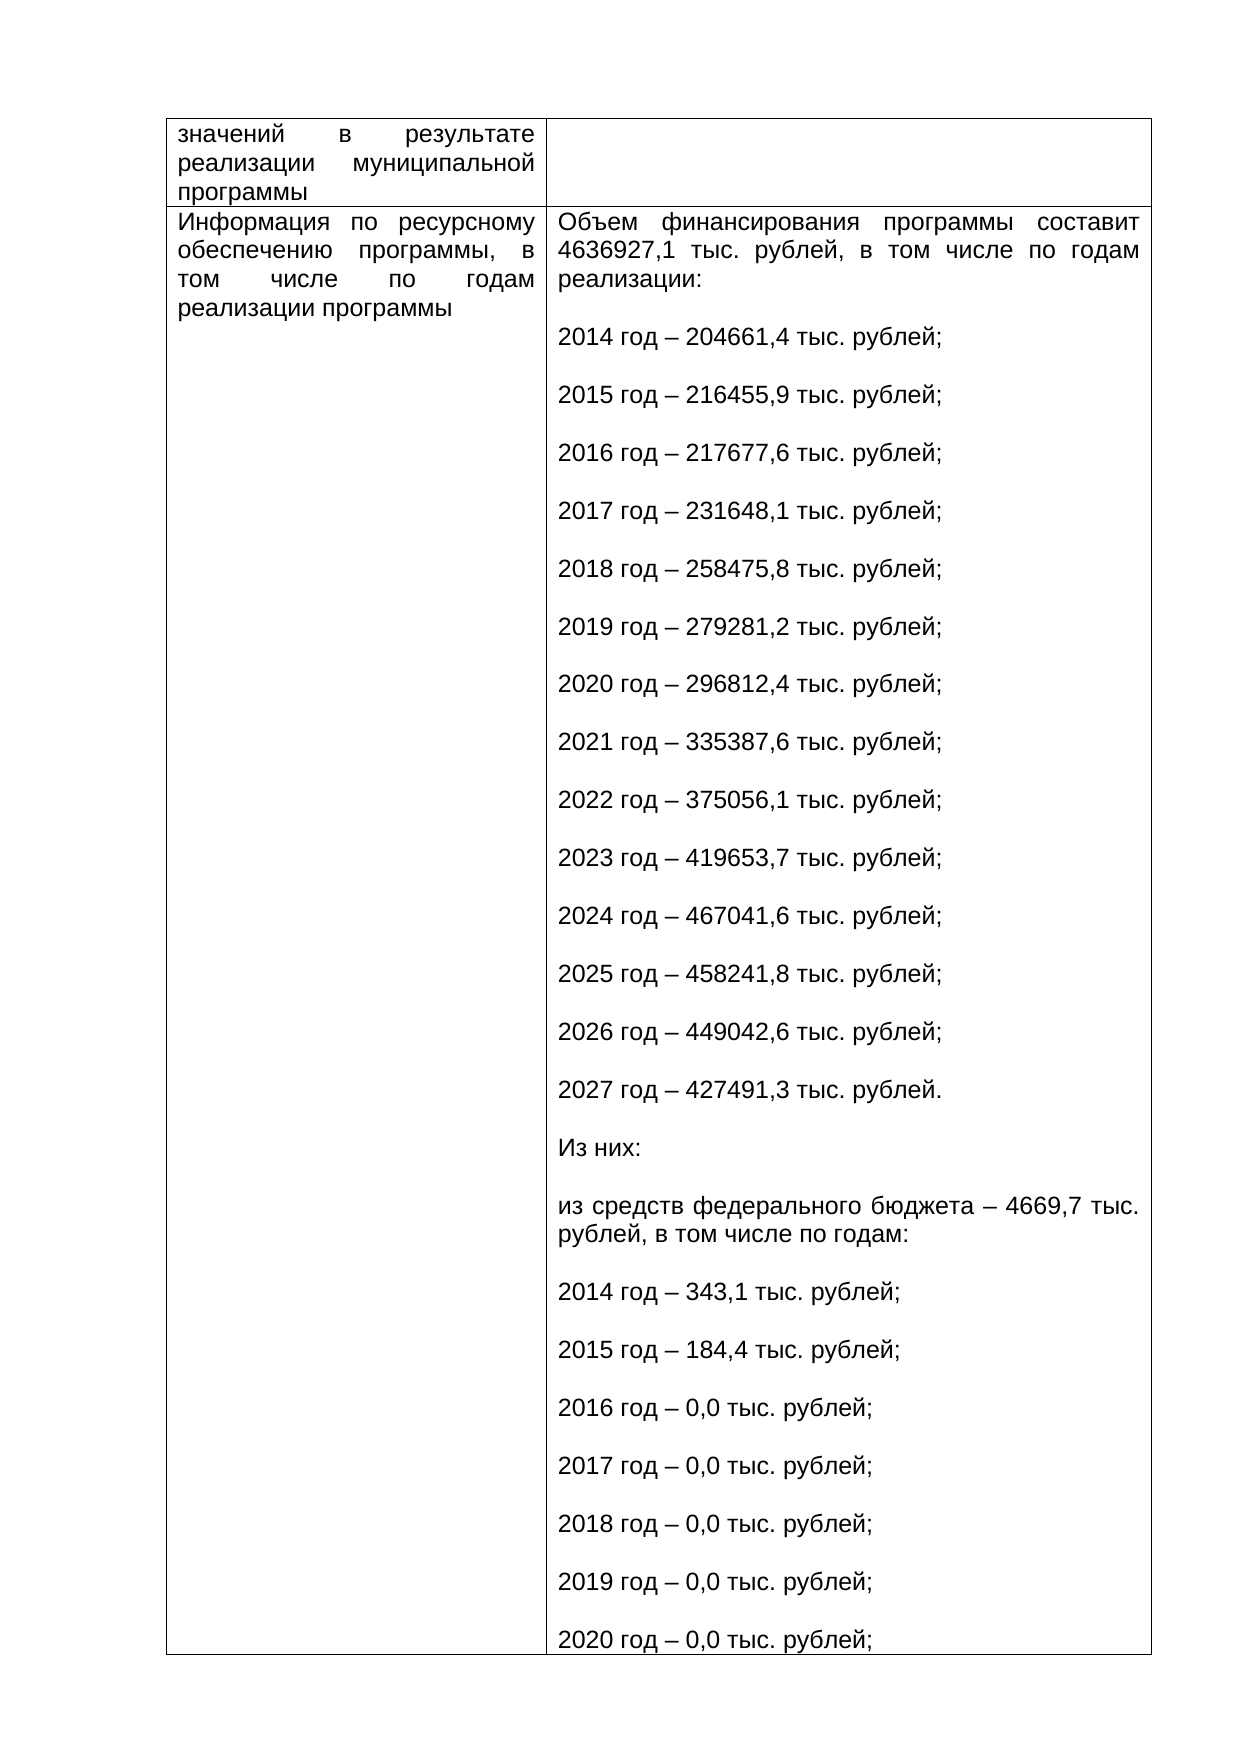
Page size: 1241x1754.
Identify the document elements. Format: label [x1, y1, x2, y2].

table_cell [167, 207, 546, 1654]
table_cell [167, 119, 546, 206]
table_cell [547, 207, 1151, 1654]
table_cell [547, 119, 1151, 206]
